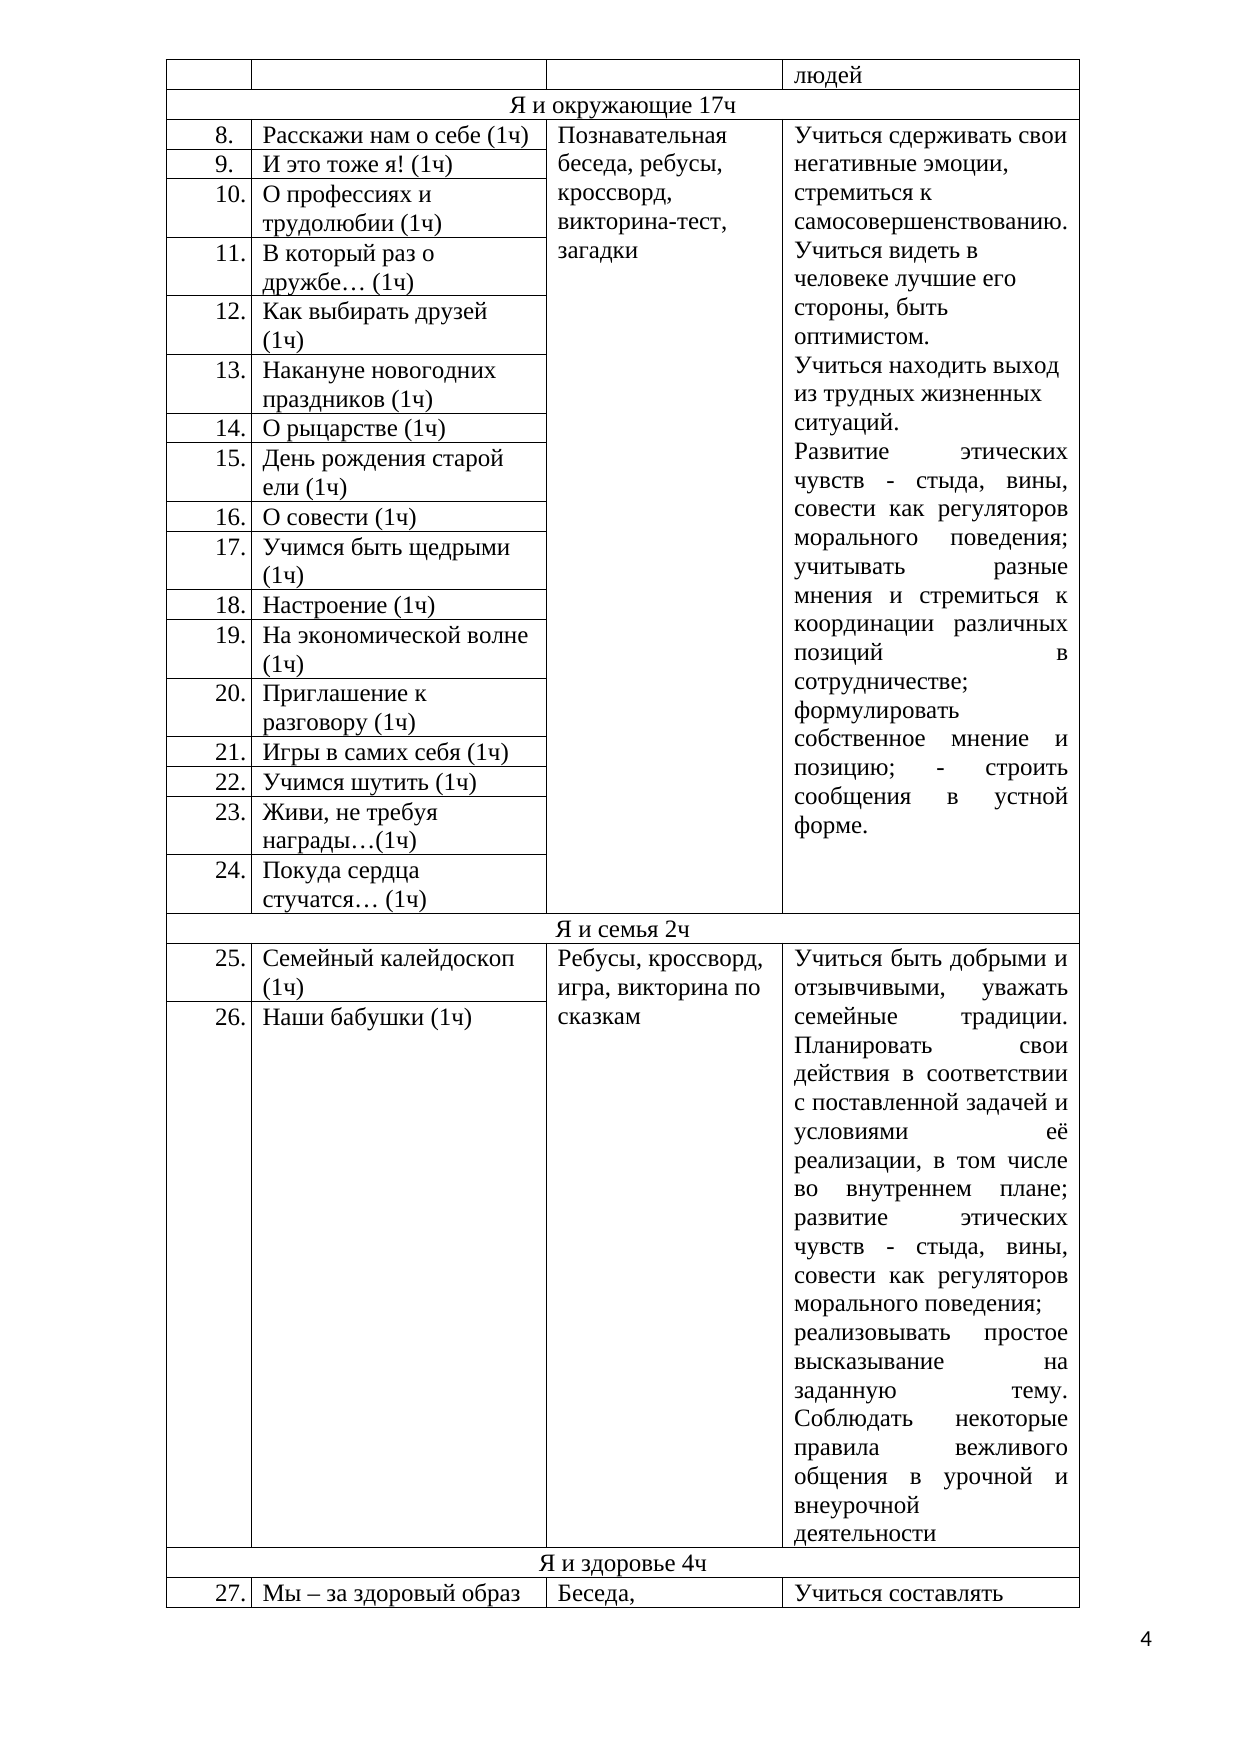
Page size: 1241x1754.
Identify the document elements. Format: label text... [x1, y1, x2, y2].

table_cell О совести (1ч) [252, 502, 546, 531]
table_cell [167, 1002, 251, 1547]
table_cell Живи, не требуя награды…(1ч) [252, 797, 546, 854]
table_cell [167, 150, 251, 178]
table_cell [167, 443, 251, 501]
table_cell Настроение (1ч) [252, 590, 546, 619]
table_cell [167, 620, 251, 677]
table_cell [167, 120, 251, 148]
table_cell Приглашение к разговору (1ч) [252, 679, 546, 736]
table_cell Игры в самих себя (1ч) [252, 737, 546, 766]
table_cell [167, 797, 251, 854]
table_cell Ребусы, кроссворд, игра, викторина по сказкам [547, 944, 782, 1547]
table_cell Я и семья 2ч [167, 914, 1079, 942]
table_cell [167, 502, 251, 531]
table_cell [167, 238, 251, 295]
table_cell Наши бабушки (1ч) [252, 1002, 546, 1547]
table_cell [167, 1578, 251, 1607]
table_cell [167, 590, 251, 619]
table_cell Как выбирать друзей (1ч) [252, 296, 546, 354]
table_cell Учимся шутить (1ч) [252, 767, 546, 796]
table_cell [167, 296, 251, 354]
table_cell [783, 1578, 1079, 1607]
table_cell О рыцарстве (1ч) [252, 414, 546, 442]
table_cell [167, 944, 251, 1001]
table_cell [167, 414, 251, 442]
table_cell Покуда сердца стучатся… (1ч) [252, 855, 546, 913]
table_cell В который раз о дружбе… (1ч) [252, 238, 546, 295]
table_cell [252, 1578, 546, 1607]
table_cell Учимся быть щедрыми (1ч) [252, 532, 546, 589]
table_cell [252, 60, 546, 89]
table_cell День рождения старой ели (1ч) [252, 443, 546, 501]
table_cell Учиться быть добрыми и отзывчивыми, уважать семейные традиции. Планировать свои действия в соответствии с поставленной задачей и условиями её реализации, в том числе во внутреннем плане; развитие этических чувств - стыда, вины, совести как регуляторов морального поведения; реализовывать простое высказывание на заданную тему. Соблюдать некоторые правила вежливого общения в урочной и внеурочной деятельности [783, 944, 1079, 1547]
table_cell Учиться сдерживать свои негативные эмоции, стремиться к самосовершенствованию. Учиться видеть в человеке лучшие его стороны, быть оптимистом. Учиться находить выход из трудных жизненных ситуаций. Развитие этических чувств - стыда, вины, совести как регуляторов морального поведения; учитывать разные мнения и стремиться к координации различных позиций в сотрудничестве; формулировать собственное мнение и позицию; - строить сообщения в устной форме. [783, 120, 1079, 913]
table_cell [167, 737, 251, 766]
table_cell [167, 60, 251, 89]
table_cell Расскажи нам о себе (1ч) [252, 120, 546, 148]
table_cell [167, 179, 251, 237]
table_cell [547, 1578, 782, 1607]
table_cell О профессиях и трудолюбии (1ч) [252, 179, 546, 237]
table_cell Я и окружающие 17ч [167, 90, 1079, 119]
table_cell И это тоже я! (1ч) [252, 150, 546, 178]
table_cell Накануне новогодних праздников (1ч) [252, 355, 546, 412]
table_cell Познавательная беседа, ребусы, кроссворд, викторина-тест, загадки [547, 120, 782, 913]
table_cell На экономической волне (1ч) [252, 620, 546, 677]
table_cell [167, 855, 251, 913]
table_cell [167, 767, 251, 796]
table_cell [167, 679, 251, 736]
table_cell [167, 355, 251, 412]
table_cell Я и здоровье 4ч [167, 1548, 1079, 1577]
table_cell [167, 532, 251, 589]
table_cell Семейный калейдоскоп (1ч) [252, 944, 546, 1001]
